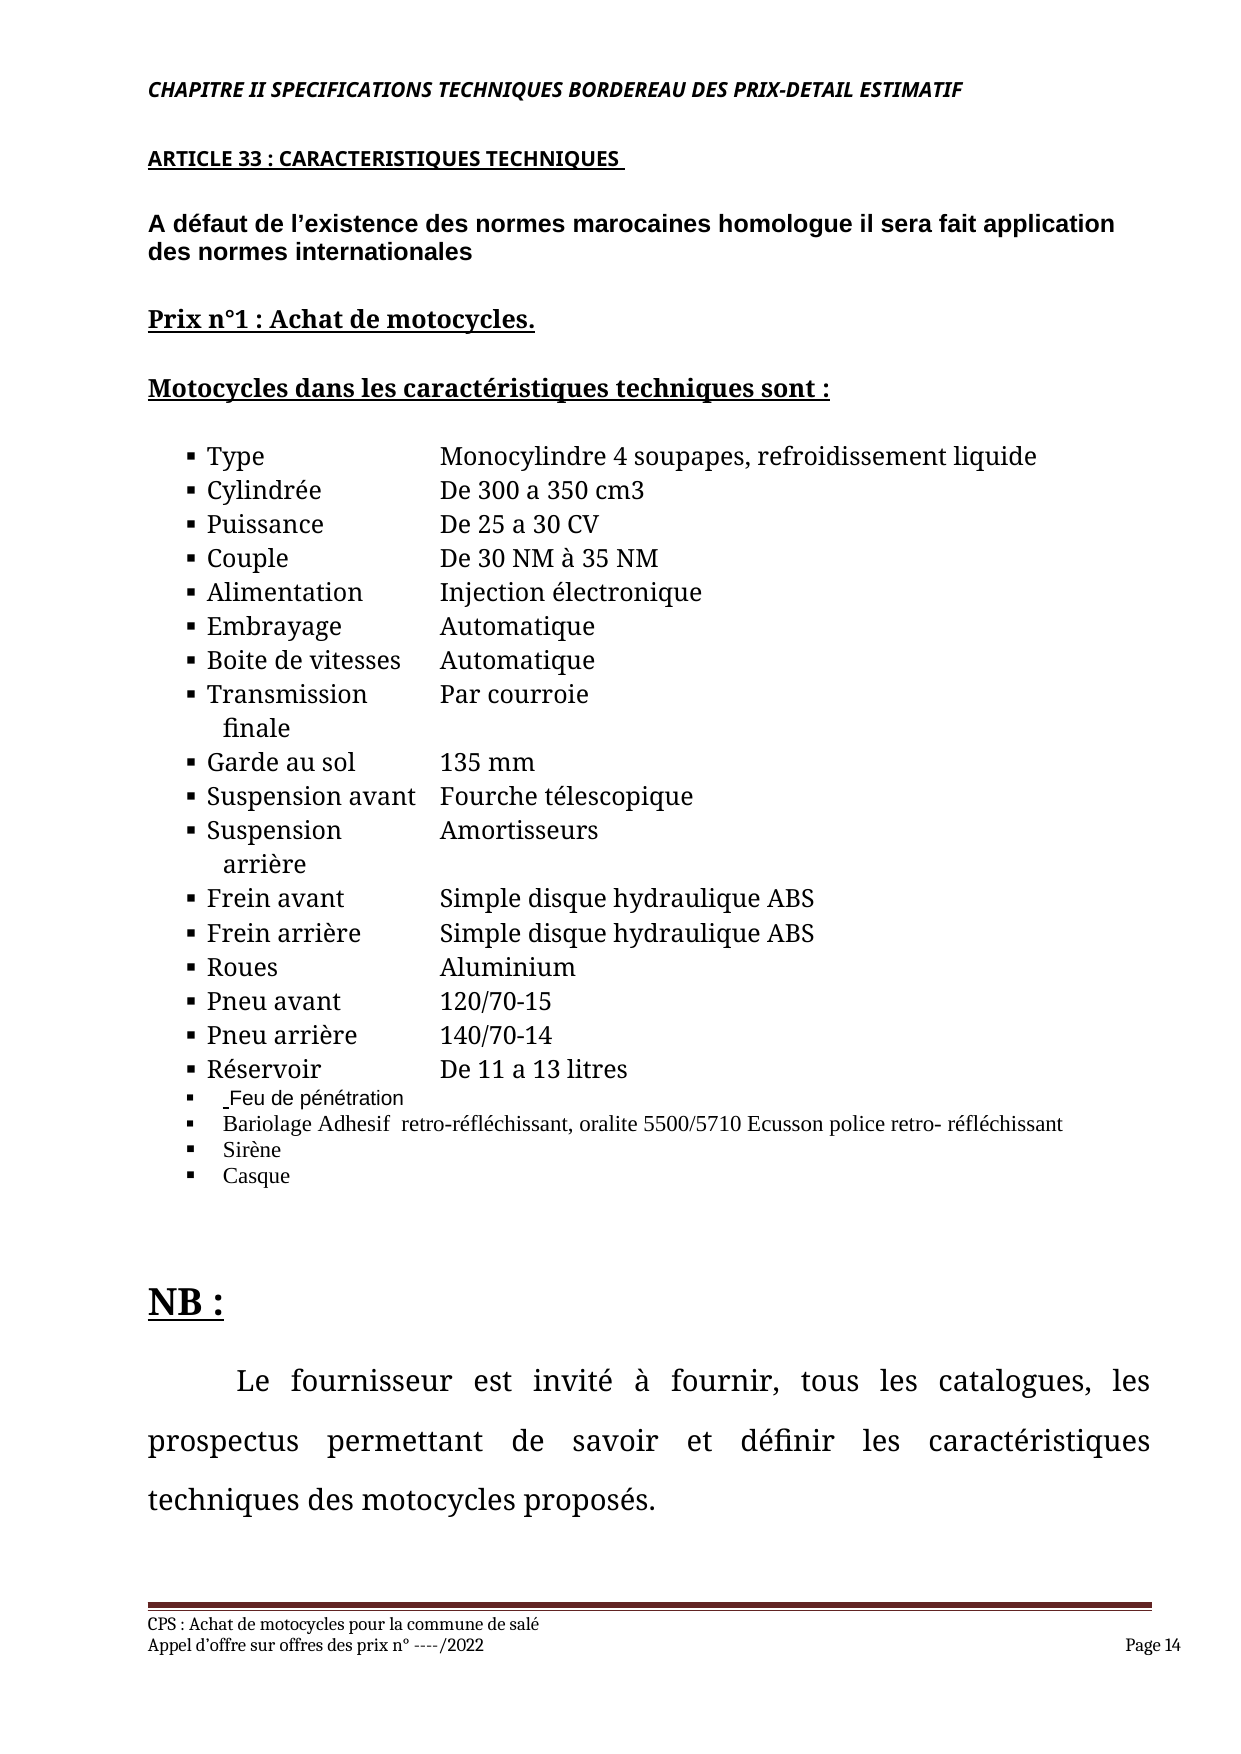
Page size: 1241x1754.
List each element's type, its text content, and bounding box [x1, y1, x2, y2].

table_cell Automatique [428, 609, 1104, 643]
table_cell Simple disque hydraulique ABS [428, 881, 1104, 915]
table_cell Frein avant [136, 881, 428, 915]
table_header Monocylindre 4 soupapes, refroidissement liquide [428, 438, 1104, 472]
table_cell Puissance [136, 506, 428, 541]
text A défaut de l’existence des normes marocaines homologue il sera fait application des normes internationales [148, 209, 1152, 266]
table_header Feu de pénétration [136, 1086, 1104, 1109]
table_cell Couple [136, 541, 428, 574]
text Motocycles dans les caractéristiques techniques sont : [148, 370, 1152, 404]
text NB : [148, 1275, 1152, 1326]
table_cell Transmission finale [136, 677, 428, 745]
table_cell Réservoir [136, 1051, 428, 1086]
table_cell De 25 a 30 CV [428, 506, 1104, 541]
table_cell Fourche télescopique [428, 779, 1104, 813]
text Le fournisseur est invité à fournir, tous les catalogues, les prospectus permettant de savoir et définir les caractéristiques techniques des motocycles proposés. [148, 1361, 1152, 1519]
table_cell Suspension arrière [136, 813, 428, 881]
table_cell Aluminium [428, 949, 1104, 983]
table_cell Embrayage [136, 609, 428, 643]
table_cell De 300 a 350 cm3 [428, 473, 1104, 506]
table_cell Casque [136, 1162, 1104, 1189]
table_cell 140/70-14 [428, 1018, 1104, 1051]
table_cell Automatique [428, 643, 1104, 677]
table_cell 120/70-15 [428, 983, 1104, 1017]
table_cell Par courroie [428, 677, 1104, 745]
table_cell Amortisseurs [428, 813, 1104, 881]
text CHAPITRE II SPECIFICATIONS TECHNIQUES BORDEREAU DES PRIX-DETAIL ESTIMATIF [148, 75, 1152, 103]
table_cell Frein arrière [136, 915, 428, 949]
table_cell Bariolage Adhesif retro-réfléchissant, oralite 5500/5710 Ecusson police retro- réfléchissant [136, 1110, 1104, 1136]
table_cell 135 mm [428, 745, 1104, 779]
table_cell Simple disque hydraulique ABS [428, 915, 1104, 949]
text Prix n°1 : Achat de motocycles. [148, 302, 1152, 336]
table_cell De 11 a 13 litres [428, 1051, 1104, 1086]
table_cell Garde au sol [136, 745, 428, 779]
table_cell De 30 NM à 35 NM [428, 541, 1104, 574]
table_cell Roues [136, 949, 428, 983]
table_cell Boite de vitesses [136, 643, 428, 677]
text ARTICLE 33 : CARACTERISTIQUES TECHNIQUES [148, 144, 1152, 173]
table_cell Sirène [136, 1136, 1104, 1162]
table_cell Pneu avant [136, 983, 428, 1017]
table_cell Suspension avant [136, 779, 428, 813]
table_cell Injection électronique [428, 575, 1104, 609]
table_cell Pneu arrière [136, 1018, 428, 1051]
table_header Type [136, 438, 428, 472]
table_cell Alimentation [136, 575, 428, 609]
table_cell Cylindrée [136, 473, 428, 506]
